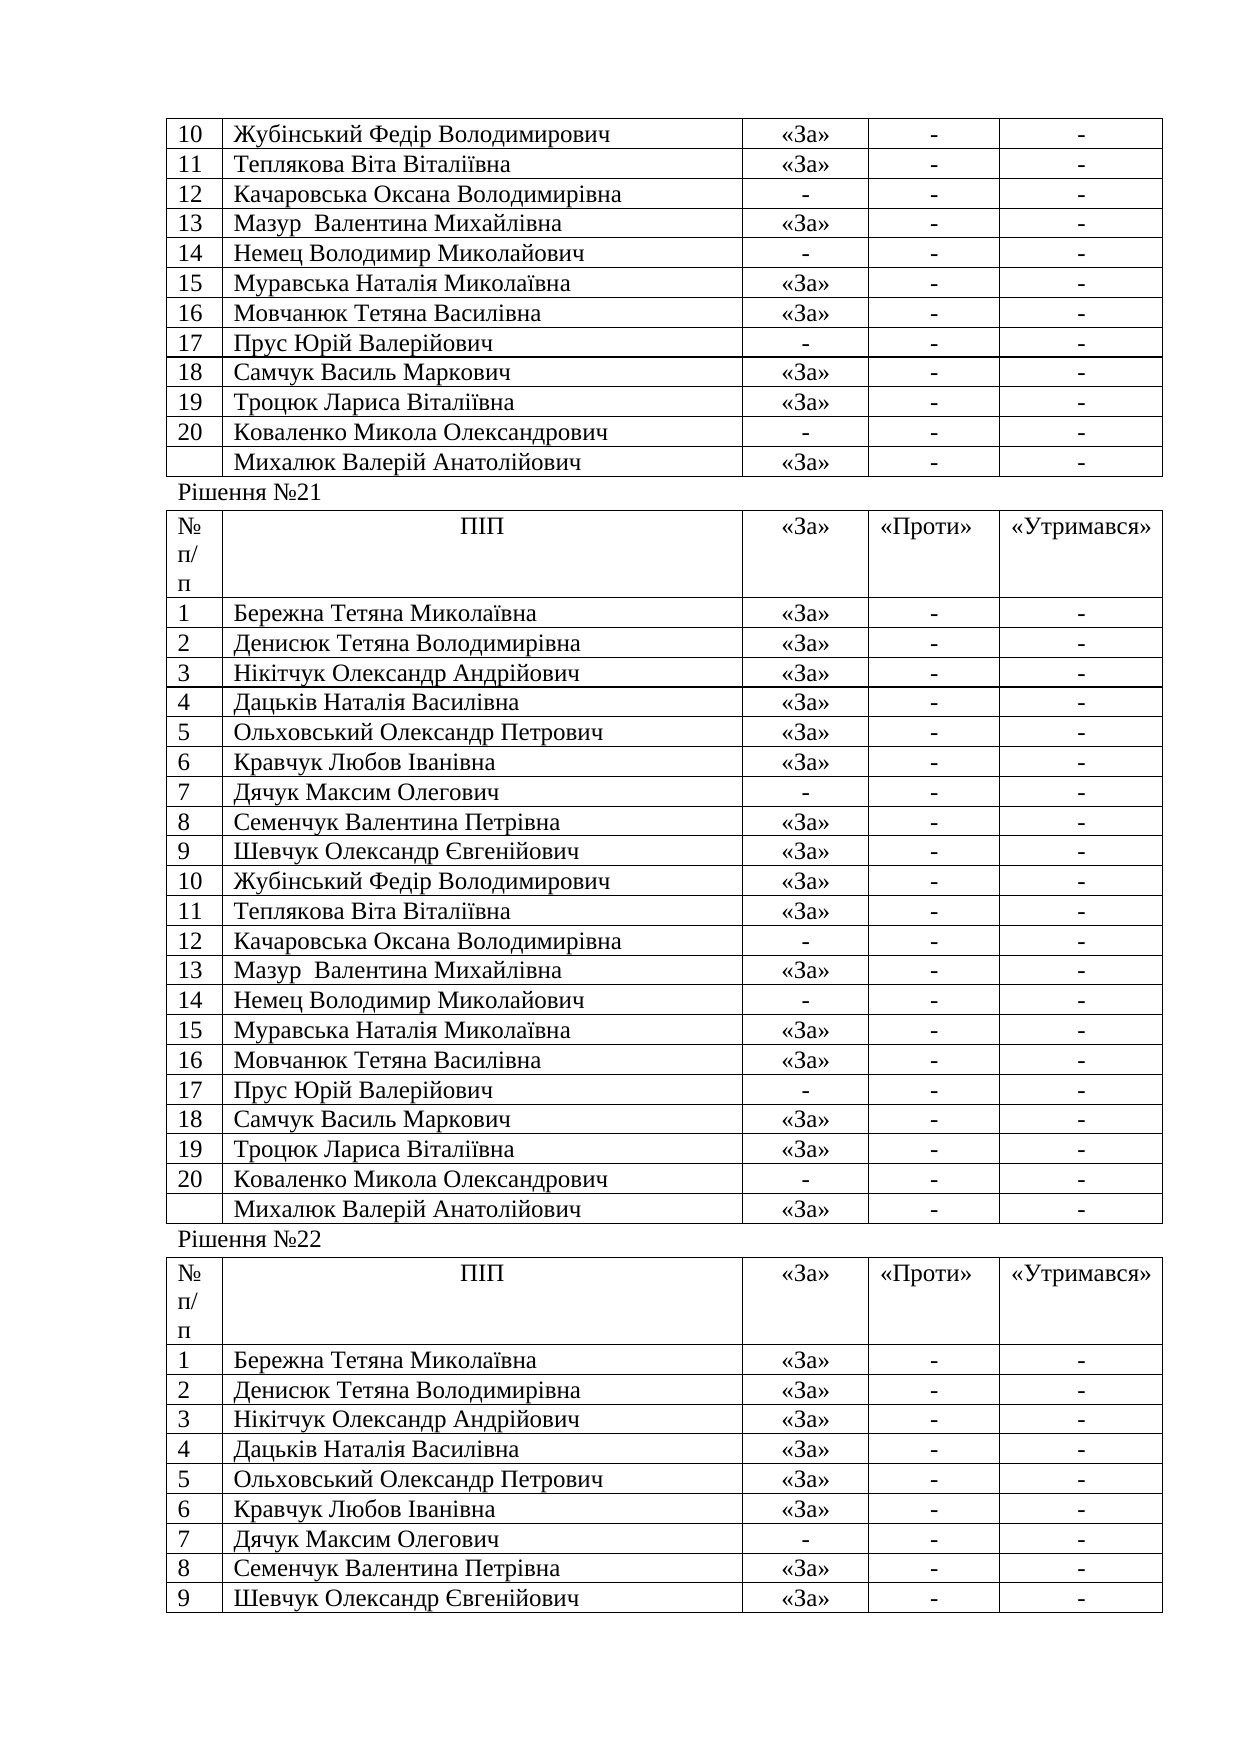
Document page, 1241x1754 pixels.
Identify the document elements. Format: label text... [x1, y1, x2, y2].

table_cell «За» [743, 387, 868, 416]
table_cell «За» [743, 688, 868, 716]
table_cell - [869, 717, 999, 746]
table_cell - [743, 238, 868, 267]
table_cell Самчук Василь Маркович [223, 358, 742, 386]
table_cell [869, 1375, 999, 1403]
table_cell «За» [743, 598, 868, 627]
table_cell 11 [167, 149, 222, 178]
table_cell - [1000, 209, 1162, 237]
table_cell Немец Володимир Миколайович [223, 985, 742, 1014]
table_cell - [869, 209, 999, 237]
table_cell - [743, 926, 868, 954]
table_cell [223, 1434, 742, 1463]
table_cell «За» [743, 298, 868, 327]
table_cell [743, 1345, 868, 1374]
table_cell - [869, 1015, 999, 1044]
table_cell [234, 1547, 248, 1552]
table_cell - [869, 896, 999, 925]
table_cell - [1000, 956, 1162, 984]
table_cell Коваленко Микола Олександрович [223, 417, 742, 446]
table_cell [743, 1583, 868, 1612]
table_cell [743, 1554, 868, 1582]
table_cell - [869, 985, 999, 1014]
table_cell Прус Юрій Валерійович [223, 328, 742, 356]
table_cell 2 [167, 628, 222, 657]
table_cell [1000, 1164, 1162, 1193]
table_cell - [1000, 896, 1162, 925]
table_cell 13 [167, 956, 222, 984]
table_cell - [1000, 298, 1162, 327]
table_cell - [869, 1075, 999, 1103]
table_cell «За» [743, 1134, 868, 1163]
table_header № п/п [167, 511, 222, 597]
table_cell Нікітчук Олександр Андрійович [223, 658, 742, 686]
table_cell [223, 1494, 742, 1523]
table_cell «За» [743, 628, 868, 657]
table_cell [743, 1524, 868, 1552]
table_cell Самчук Василь Маркович [223, 1105, 742, 1133]
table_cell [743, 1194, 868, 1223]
table_cell - [1000, 119, 1162, 148]
table_cell - [1000, 1075, 1162, 1103]
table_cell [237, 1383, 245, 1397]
table_cell «За» [743, 836, 868, 865]
table_header «Утримався» [1000, 511, 1162, 597]
table_cell 15 [167, 1015, 222, 1044]
table_cell 12 [167, 179, 222, 207]
table_cell - [1000, 268, 1162, 297]
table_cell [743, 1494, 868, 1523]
table_cell Шевчук Олександр Євгенійович [223, 836, 742, 865]
table_cell - [743, 328, 868, 356]
table_cell - [1000, 149, 1162, 178]
table_cell 10 [167, 866, 222, 895]
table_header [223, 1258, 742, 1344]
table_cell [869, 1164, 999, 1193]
table_cell Жубінський Федір Володимирович [223, 866, 742, 895]
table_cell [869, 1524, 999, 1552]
table_cell - [869, 268, 999, 297]
table_cell 5 [167, 717, 222, 746]
table_cell - [869, 866, 999, 895]
table_cell Качаровська Оксана Володимирівна [223, 926, 742, 954]
table_cell - [1000, 777, 1162, 806]
table_cell Семенчук Валентина Петрівна [223, 807, 742, 835]
table_cell - [869, 328, 999, 356]
table_cell Мазур Валентина Михайлівна [223, 956, 742, 984]
table_cell «За» [743, 717, 868, 746]
table_cell 14 [167, 238, 222, 267]
table_cell Немец Володимир Миколайович [223, 238, 742, 267]
table_header ПІП [223, 511, 742, 597]
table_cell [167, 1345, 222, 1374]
table_cell Мазур Валентина Михайлівна [223, 209, 742, 237]
table_cell Муравська Наталія Миколаївна [223, 268, 742, 297]
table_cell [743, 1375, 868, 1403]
table_cell - [869, 807, 999, 835]
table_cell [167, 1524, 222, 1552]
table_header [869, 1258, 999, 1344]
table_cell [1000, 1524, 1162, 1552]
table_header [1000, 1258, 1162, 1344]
table_cell - [1000, 417, 1162, 446]
table_cell - [869, 387, 999, 416]
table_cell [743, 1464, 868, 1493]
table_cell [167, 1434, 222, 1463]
table_cell 6 [167, 747, 222, 776]
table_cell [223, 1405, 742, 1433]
table_cell 1 [167, 598, 222, 627]
table_cell 4 [167, 688, 222, 716]
table_cell Кравчук Любов Іванівна [223, 747, 742, 776]
table_cell «За» [743, 149, 868, 178]
table_cell - [1000, 1045, 1162, 1074]
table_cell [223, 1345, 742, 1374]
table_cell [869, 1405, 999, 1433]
table_cell 19 [167, 387, 222, 416]
table_cell - [1000, 717, 1162, 746]
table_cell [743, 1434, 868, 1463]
table_cell «За» [743, 866, 868, 895]
table_cell «За» [743, 268, 868, 297]
table_cell «За» [743, 1015, 868, 1044]
table_cell - [869, 1045, 999, 1074]
table_cell «За» [743, 447, 868, 476]
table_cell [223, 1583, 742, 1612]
table_cell 3 [167, 658, 222, 686]
table_cell Дацьків Наталія Василівна [223, 688, 742, 716]
table_cell Качаровська Оксана Володимирівна [223, 179, 742, 207]
table_cell - [869, 658, 999, 686]
table_cell - [869, 417, 999, 446]
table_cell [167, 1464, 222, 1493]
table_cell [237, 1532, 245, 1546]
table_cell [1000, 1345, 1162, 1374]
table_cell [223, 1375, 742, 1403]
table_cell Теплякова Віта Віталіївна [223, 149, 742, 178]
table_cell - [869, 836, 999, 865]
table_cell - [1000, 688, 1162, 716]
table_cell - [743, 777, 868, 806]
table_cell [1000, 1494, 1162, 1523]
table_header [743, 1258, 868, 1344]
table_cell - [743, 179, 868, 207]
table_cell - [1000, 866, 1162, 895]
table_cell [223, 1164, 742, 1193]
table_cell - [743, 1075, 868, 1103]
table_cell «За» [743, 1045, 868, 1074]
table_cell 17 [167, 328, 222, 356]
table_cell - [869, 149, 999, 178]
table_cell 18 [167, 358, 222, 386]
table_cell «За» [743, 896, 868, 925]
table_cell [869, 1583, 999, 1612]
table_cell «За» [743, 209, 868, 237]
table_cell Денисюк Тетяна Володимирівна [223, 628, 742, 657]
table_cell - [1000, 358, 1162, 386]
table_cell - [1000, 238, 1162, 267]
table_cell Жубінський Федір Володимирович [223, 119, 742, 148]
table_cell Бережна Тетяна Миколаївна [223, 598, 742, 627]
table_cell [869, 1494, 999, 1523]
text Рішення №21 [177, 477, 1152, 505]
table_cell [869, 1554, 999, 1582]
table_cell - [1000, 598, 1162, 627]
table_cell Мовчанюк Тетяна Василівна [223, 298, 742, 327]
table_cell - [869, 926, 999, 954]
table_cell 7 [167, 777, 222, 806]
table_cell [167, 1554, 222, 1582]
table_cell - [869, 747, 999, 776]
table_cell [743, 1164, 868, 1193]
table_cell 17 [167, 1075, 222, 1103]
table_cell Мовчанюк Тетяна Василівна [223, 1045, 742, 1074]
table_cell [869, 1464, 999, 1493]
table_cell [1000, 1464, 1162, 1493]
table_cell - [1000, 1015, 1162, 1044]
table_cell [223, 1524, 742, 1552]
table_cell - [869, 179, 999, 207]
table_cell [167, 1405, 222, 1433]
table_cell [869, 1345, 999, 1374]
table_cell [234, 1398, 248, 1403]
table_cell - [869, 628, 999, 657]
table_cell 14 [167, 985, 222, 1014]
table_cell «За» [743, 1105, 868, 1133]
table_cell - [743, 417, 868, 446]
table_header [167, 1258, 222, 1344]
table_cell - [1000, 747, 1162, 776]
table_cell - [869, 298, 999, 327]
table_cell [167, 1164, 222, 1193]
table_cell - [743, 985, 868, 1014]
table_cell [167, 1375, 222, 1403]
table_cell - [869, 238, 999, 267]
table_cell 9 [167, 836, 222, 865]
table_cell 16 [167, 298, 222, 327]
table_cell - [1000, 328, 1162, 356]
table_cell 19 [167, 1134, 222, 1163]
table_cell - [869, 358, 999, 386]
table_cell - [1000, 985, 1162, 1014]
table_cell «За» [743, 956, 868, 984]
table_cell Ольховський Олександр Петрович [223, 717, 742, 746]
table_cell 10 [167, 119, 222, 148]
table_cell - [1000, 1134, 1162, 1163]
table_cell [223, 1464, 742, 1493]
table_cell 15 [167, 268, 222, 297]
table_cell - [1000, 836, 1162, 865]
table_cell - [1000, 628, 1162, 657]
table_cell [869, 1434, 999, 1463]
table_cell [167, 447, 222, 476]
table_cell Муравська Наталія Миколаївна [223, 1015, 742, 1044]
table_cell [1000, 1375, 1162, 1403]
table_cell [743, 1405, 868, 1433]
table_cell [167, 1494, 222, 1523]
table_cell - [869, 119, 999, 148]
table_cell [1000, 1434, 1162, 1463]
table_cell Михалюк Валерій Анатолійович [223, 447, 742, 476]
table_cell - [1000, 447, 1162, 476]
table_cell «За» [743, 119, 868, 148]
table_cell - [869, 777, 999, 806]
table_cell - [1000, 807, 1162, 835]
table_cell 13 [167, 209, 222, 237]
table_cell - [869, 1134, 999, 1163]
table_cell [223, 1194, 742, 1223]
table_cell Троцюк Лариса Віталіївна [223, 1134, 742, 1163]
table_cell «За» [743, 747, 868, 776]
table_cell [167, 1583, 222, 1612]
table_cell - [869, 447, 999, 476]
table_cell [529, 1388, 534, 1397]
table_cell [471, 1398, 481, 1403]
table_header «За» [743, 511, 868, 597]
table_cell 20 [167, 417, 222, 446]
table_cell 12 [167, 926, 222, 954]
table_cell Дячук Максим Олегович [223, 777, 742, 806]
table_cell Прус Юрій Валерійович [223, 1075, 742, 1103]
table_cell 16 [167, 1045, 222, 1074]
table_cell - [1000, 1105, 1162, 1133]
table_cell - [1000, 926, 1162, 954]
table_cell Теплякова Віта Віталіївна [223, 896, 742, 925]
table_cell «За» [743, 807, 868, 835]
table_cell - [869, 956, 999, 984]
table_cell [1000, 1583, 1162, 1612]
table_cell - [869, 688, 999, 716]
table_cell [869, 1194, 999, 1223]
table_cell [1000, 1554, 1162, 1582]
table_cell - [869, 1105, 999, 1133]
text Рішення №22 [177, 1224, 1152, 1252]
table_cell 8 [167, 807, 222, 835]
table_cell - [1000, 658, 1162, 686]
table_cell «За» [743, 358, 868, 386]
table_cell «За» [743, 658, 868, 686]
table_header «Проти» [869, 511, 999, 597]
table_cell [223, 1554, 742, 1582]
table_cell 18 [167, 1105, 222, 1133]
table_cell Троцюк Лариса Віталіївна [223, 387, 742, 416]
table_cell - [869, 598, 999, 627]
table_cell - [1000, 179, 1162, 207]
table_cell 11 [167, 896, 222, 925]
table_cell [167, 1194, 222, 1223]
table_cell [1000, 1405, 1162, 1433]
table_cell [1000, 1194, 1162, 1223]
table_cell - [1000, 387, 1162, 416]
